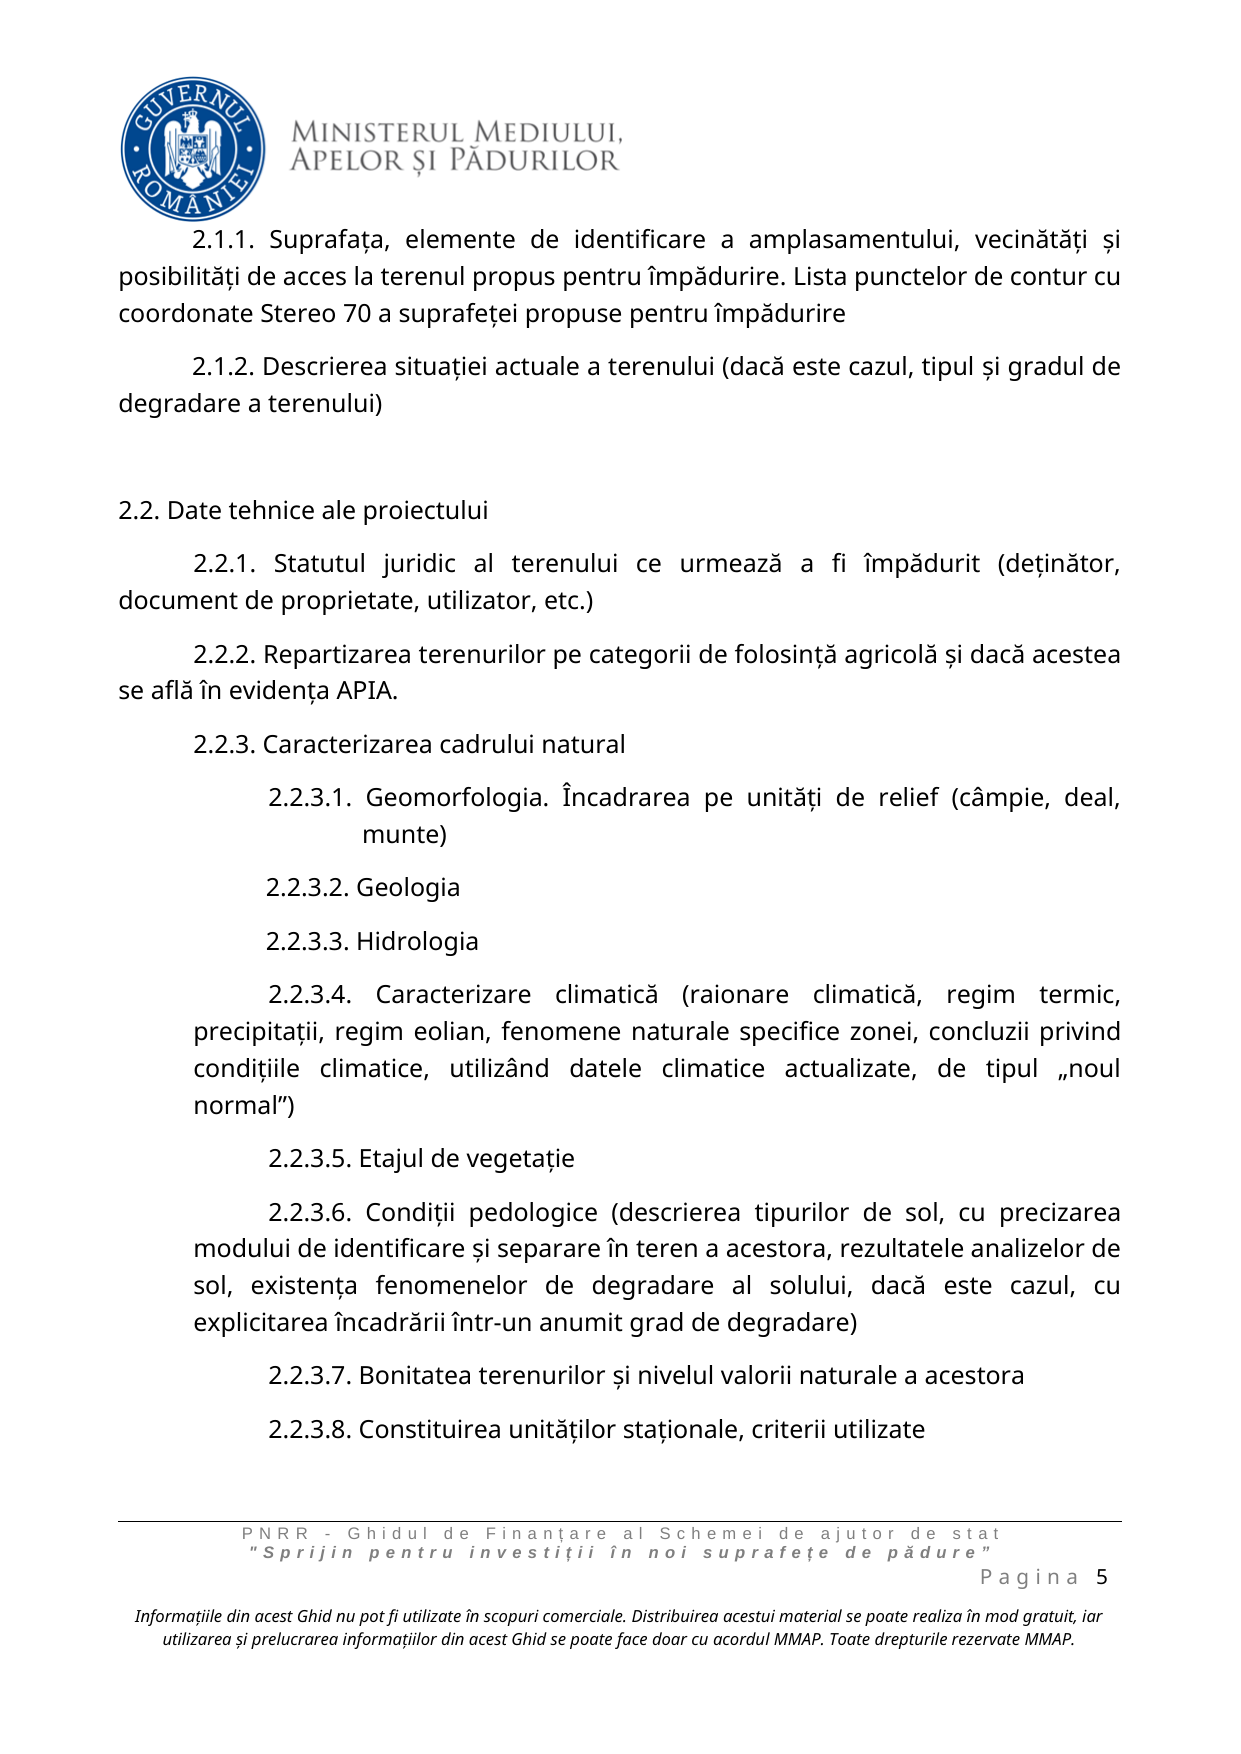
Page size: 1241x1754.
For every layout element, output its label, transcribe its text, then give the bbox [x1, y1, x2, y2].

text 2.1.1. Suprafaţa, elemente de identificare a amplasamentului, vecinătăți şi posibilități de acces la terenul propus pentru împădurire. Lista punctelor de contur cu coordonate Stereo 70 a suprafeţei propuse pentru împădurire [118, 222, 1122, 329]
text 2.2.3.3. Hidrologia [118, 923, 1122, 958]
text 2.2.3.2. Geologia [118, 870, 1122, 904]
text 2.2.3.1. Geomorfologia. Încadrarea pe unități de relief (câmpie, deal, munte) [268, 780, 1122, 851]
text 2.2.3. Caracterizarea cadrului natural [118, 726, 1122, 761]
text 2.2.2. Repartizarea terenurilor pe categorii de folosinţă agricolă şi dacă acestea se află în evidenţa APIA. [118, 636, 1122, 707]
text 2.2.1. Statutul juridic al terenului ce urmează a fi împădurit (deținător, document de proprietate, utilizator, etc.) [118, 546, 1122, 617]
text 2.2.3.4. Caracterizare climatică (raionare climatică, regim termic, precipitaţii, regim eolian, fenomene naturale specifice zonei, concluzii privind condiţiile climatice, utilizând datele climatice actualizate, de tipul „noul normal”) [193, 977, 1122, 1121]
text 2.2.3.8. Constituirea unităţilor staționale, criterii utilizate [193, 1411, 1122, 1445]
text 2.2. Date tehnice ale proiectului [118, 493, 1122, 527]
text 2.2.3.7. Bonitatea terenurilor și nivelul valorii naturale a acestora [193, 1358, 1122, 1392]
text 2.2.3.5. Etajul de vegetație [193, 1141, 1122, 1175]
text 2.2.3.6. Condiţii pedologice (descrierea tipurilor de sol, cu precizarea modului de identificare şi separare în teren a acestora, rezultatele analizelor de sol, existenţa fenomenelor de degradare al solului, dacă este cazul, cu explicitarea încadrării într-un anumit grad de degradare) [193, 1194, 1122, 1338]
text 2.1.2. Descrierea situaţiei actuale a terenului (dacă este cazul, tipul și gradul de degradare a terenului) [118, 349, 1122, 420]
picture [118, 75, 649, 222]
